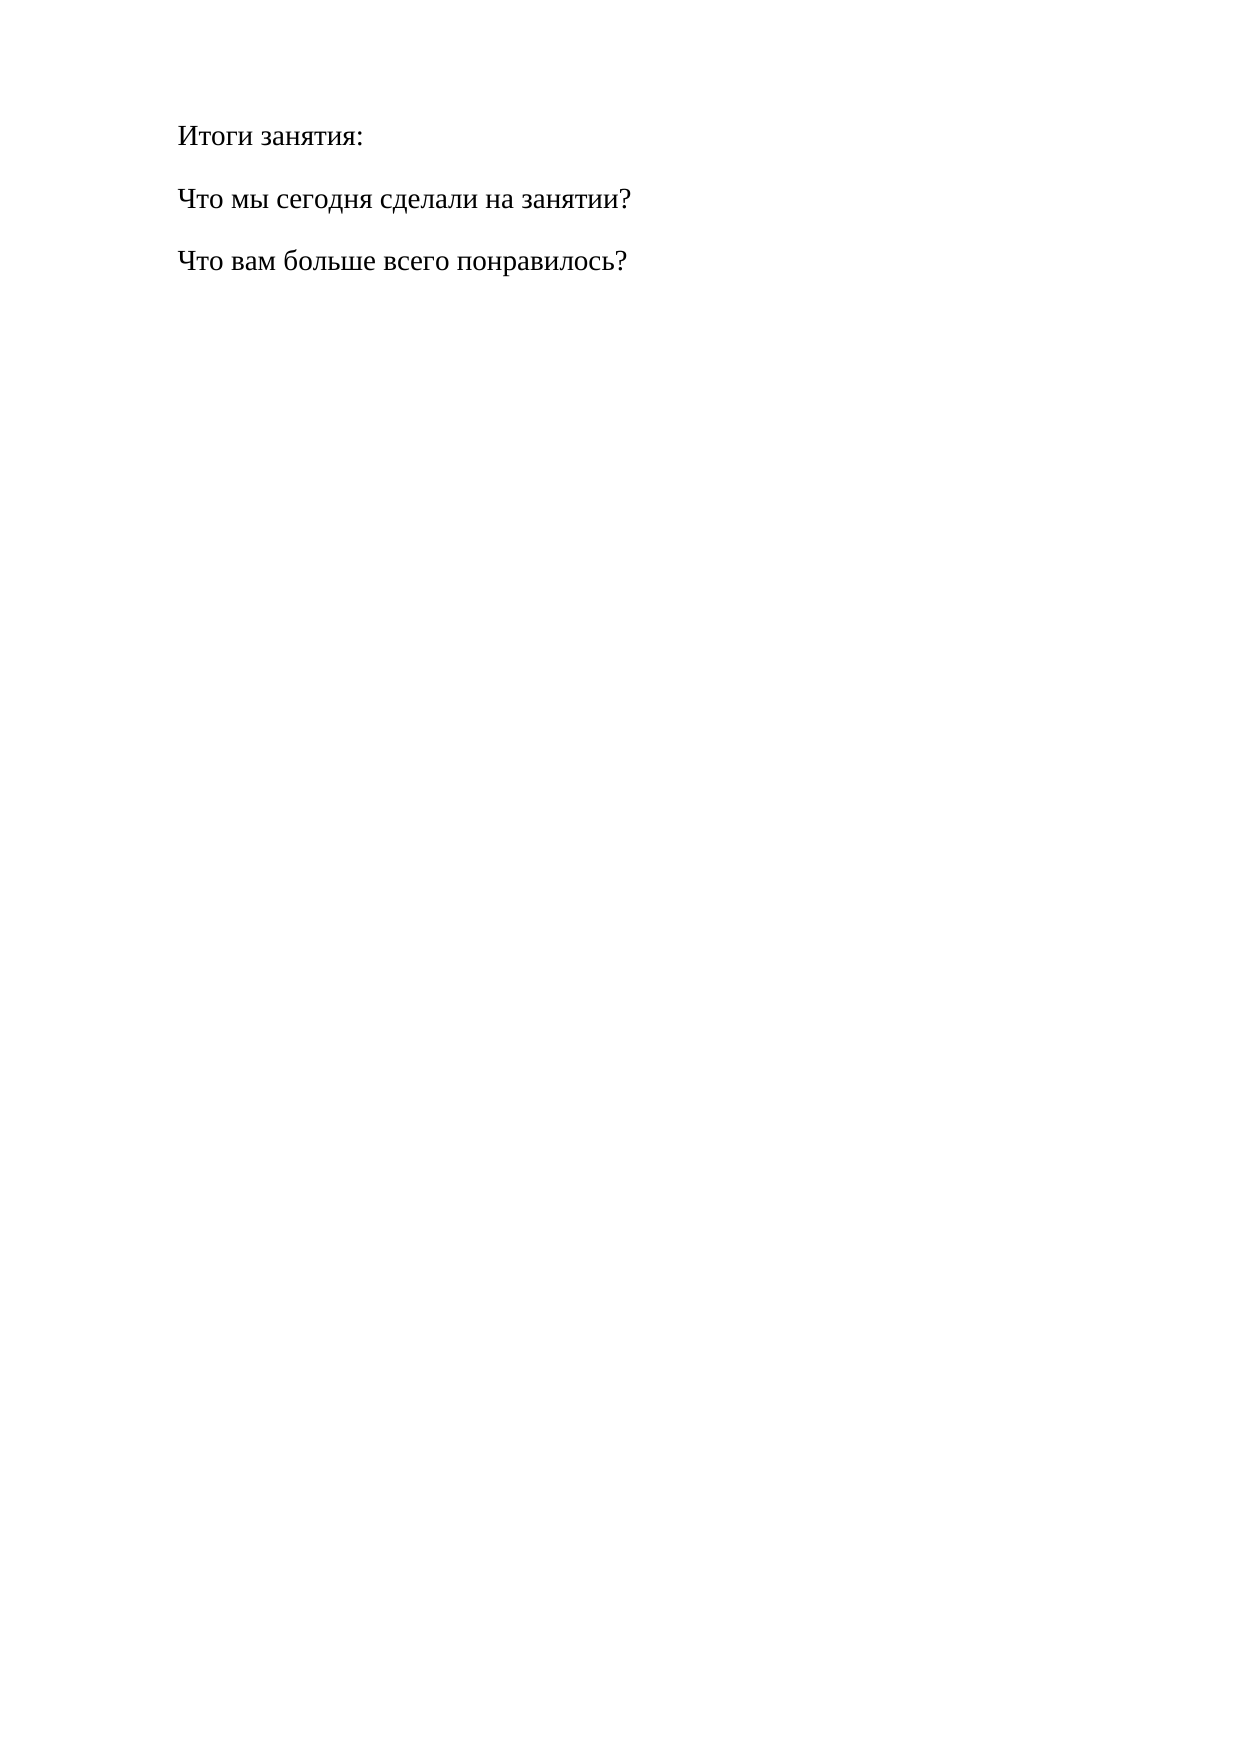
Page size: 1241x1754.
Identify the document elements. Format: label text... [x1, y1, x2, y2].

text Что вам больше всего понравилось? [177, 243, 1152, 277]
text Итоги занятия: [177, 118, 1152, 152]
text Что мы сегодня сделали на занятии? [177, 181, 1152, 214]
